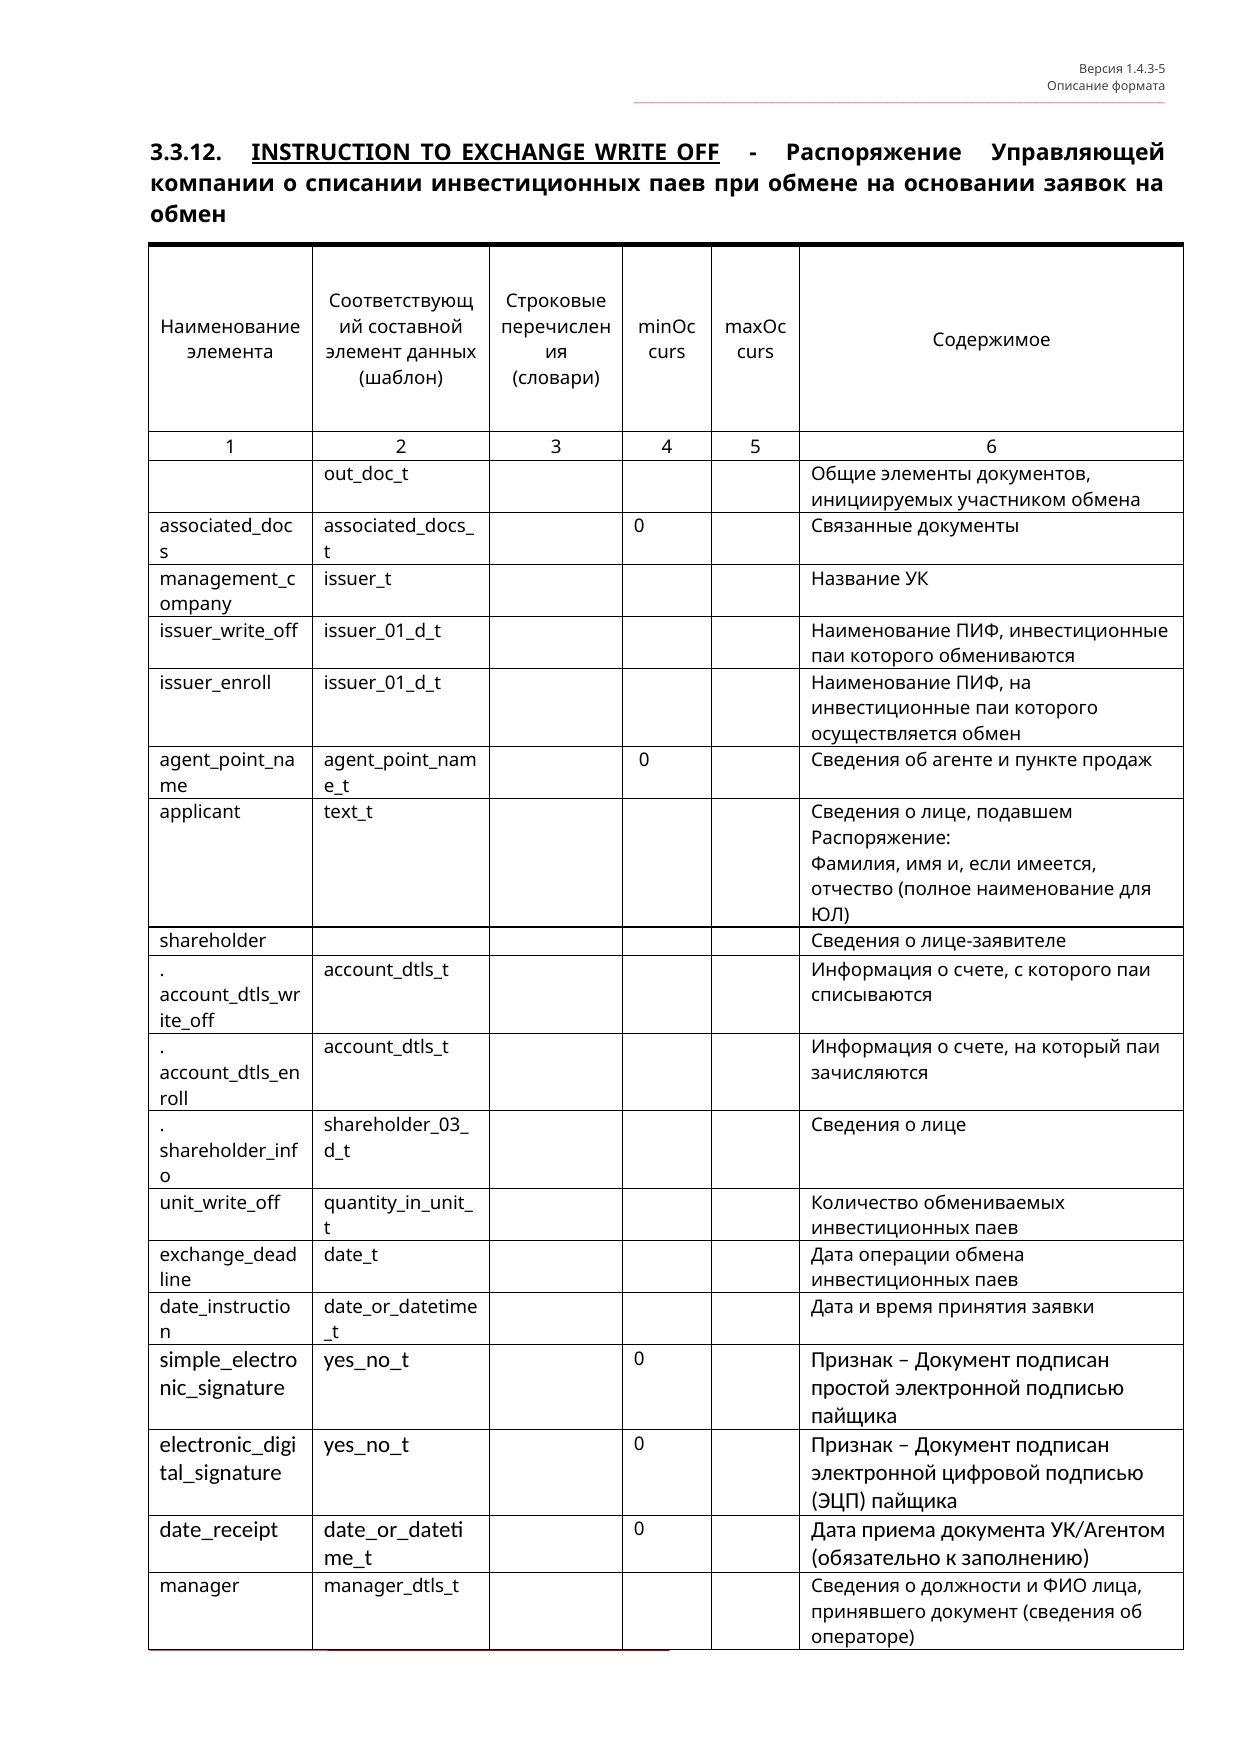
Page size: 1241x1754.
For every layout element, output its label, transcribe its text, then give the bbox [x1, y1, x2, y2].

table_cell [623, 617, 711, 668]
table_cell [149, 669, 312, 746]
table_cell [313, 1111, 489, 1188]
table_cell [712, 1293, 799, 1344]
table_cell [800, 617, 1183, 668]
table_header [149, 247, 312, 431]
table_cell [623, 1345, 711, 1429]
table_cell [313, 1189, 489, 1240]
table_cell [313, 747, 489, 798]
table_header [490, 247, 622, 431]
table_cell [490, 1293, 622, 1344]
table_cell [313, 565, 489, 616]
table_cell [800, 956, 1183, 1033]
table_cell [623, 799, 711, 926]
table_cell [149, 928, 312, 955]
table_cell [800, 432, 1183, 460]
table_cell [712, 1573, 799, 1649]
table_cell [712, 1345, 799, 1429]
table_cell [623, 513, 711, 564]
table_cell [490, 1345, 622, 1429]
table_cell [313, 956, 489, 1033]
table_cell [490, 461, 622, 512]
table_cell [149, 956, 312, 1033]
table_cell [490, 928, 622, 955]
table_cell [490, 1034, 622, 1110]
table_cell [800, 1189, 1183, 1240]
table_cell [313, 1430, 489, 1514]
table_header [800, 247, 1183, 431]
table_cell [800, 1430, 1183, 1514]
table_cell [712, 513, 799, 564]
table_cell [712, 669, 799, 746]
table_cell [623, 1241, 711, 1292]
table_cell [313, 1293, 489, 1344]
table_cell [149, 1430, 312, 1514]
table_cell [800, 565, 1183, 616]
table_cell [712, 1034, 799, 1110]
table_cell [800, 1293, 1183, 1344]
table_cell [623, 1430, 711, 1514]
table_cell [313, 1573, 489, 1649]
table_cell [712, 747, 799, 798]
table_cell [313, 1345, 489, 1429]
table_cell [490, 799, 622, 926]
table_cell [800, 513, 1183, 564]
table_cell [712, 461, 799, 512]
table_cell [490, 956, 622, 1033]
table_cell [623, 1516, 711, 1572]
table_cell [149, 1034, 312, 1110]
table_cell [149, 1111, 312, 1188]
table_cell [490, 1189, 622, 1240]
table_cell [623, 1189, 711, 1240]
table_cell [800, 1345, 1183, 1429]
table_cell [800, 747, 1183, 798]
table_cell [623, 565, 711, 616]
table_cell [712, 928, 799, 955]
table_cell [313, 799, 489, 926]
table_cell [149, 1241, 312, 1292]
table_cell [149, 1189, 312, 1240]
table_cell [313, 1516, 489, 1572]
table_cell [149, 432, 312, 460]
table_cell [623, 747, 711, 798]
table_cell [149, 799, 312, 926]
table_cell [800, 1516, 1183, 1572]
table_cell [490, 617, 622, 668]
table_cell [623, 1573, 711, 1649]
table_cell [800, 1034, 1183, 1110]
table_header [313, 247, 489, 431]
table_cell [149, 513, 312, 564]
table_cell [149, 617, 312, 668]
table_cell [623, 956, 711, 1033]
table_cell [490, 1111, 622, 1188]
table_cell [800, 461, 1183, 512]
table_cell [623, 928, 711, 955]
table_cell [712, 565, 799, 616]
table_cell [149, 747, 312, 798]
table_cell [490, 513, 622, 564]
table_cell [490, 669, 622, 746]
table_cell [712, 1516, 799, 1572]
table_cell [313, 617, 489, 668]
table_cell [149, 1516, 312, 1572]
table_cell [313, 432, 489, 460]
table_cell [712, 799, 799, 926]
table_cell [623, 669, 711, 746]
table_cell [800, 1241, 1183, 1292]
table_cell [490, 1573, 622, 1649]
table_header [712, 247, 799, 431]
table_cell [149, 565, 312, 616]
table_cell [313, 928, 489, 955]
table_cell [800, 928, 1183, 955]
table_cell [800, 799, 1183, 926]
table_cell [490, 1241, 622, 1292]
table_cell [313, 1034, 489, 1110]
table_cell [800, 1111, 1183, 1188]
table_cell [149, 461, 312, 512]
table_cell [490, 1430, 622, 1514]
subtitle 3.3.12. INSTRUCTION_TO_EXCHANGE_WRITE_OFF - Распоряжение Управляющей компании о списании инвестиционных паев при обмене на основании заявок на обмен [150, 136, 1165, 229]
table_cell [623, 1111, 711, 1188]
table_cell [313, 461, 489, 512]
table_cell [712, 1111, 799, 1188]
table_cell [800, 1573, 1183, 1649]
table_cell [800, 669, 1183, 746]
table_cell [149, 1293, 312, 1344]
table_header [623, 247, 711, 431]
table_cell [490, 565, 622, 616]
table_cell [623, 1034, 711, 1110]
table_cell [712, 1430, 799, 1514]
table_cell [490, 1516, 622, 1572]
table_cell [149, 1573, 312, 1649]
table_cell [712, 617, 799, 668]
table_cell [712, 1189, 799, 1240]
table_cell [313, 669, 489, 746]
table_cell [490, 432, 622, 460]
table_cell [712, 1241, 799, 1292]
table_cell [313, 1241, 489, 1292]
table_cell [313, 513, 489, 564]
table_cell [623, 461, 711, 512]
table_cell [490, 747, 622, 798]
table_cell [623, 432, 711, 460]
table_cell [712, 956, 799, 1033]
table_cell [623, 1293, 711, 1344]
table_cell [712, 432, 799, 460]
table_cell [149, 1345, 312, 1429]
